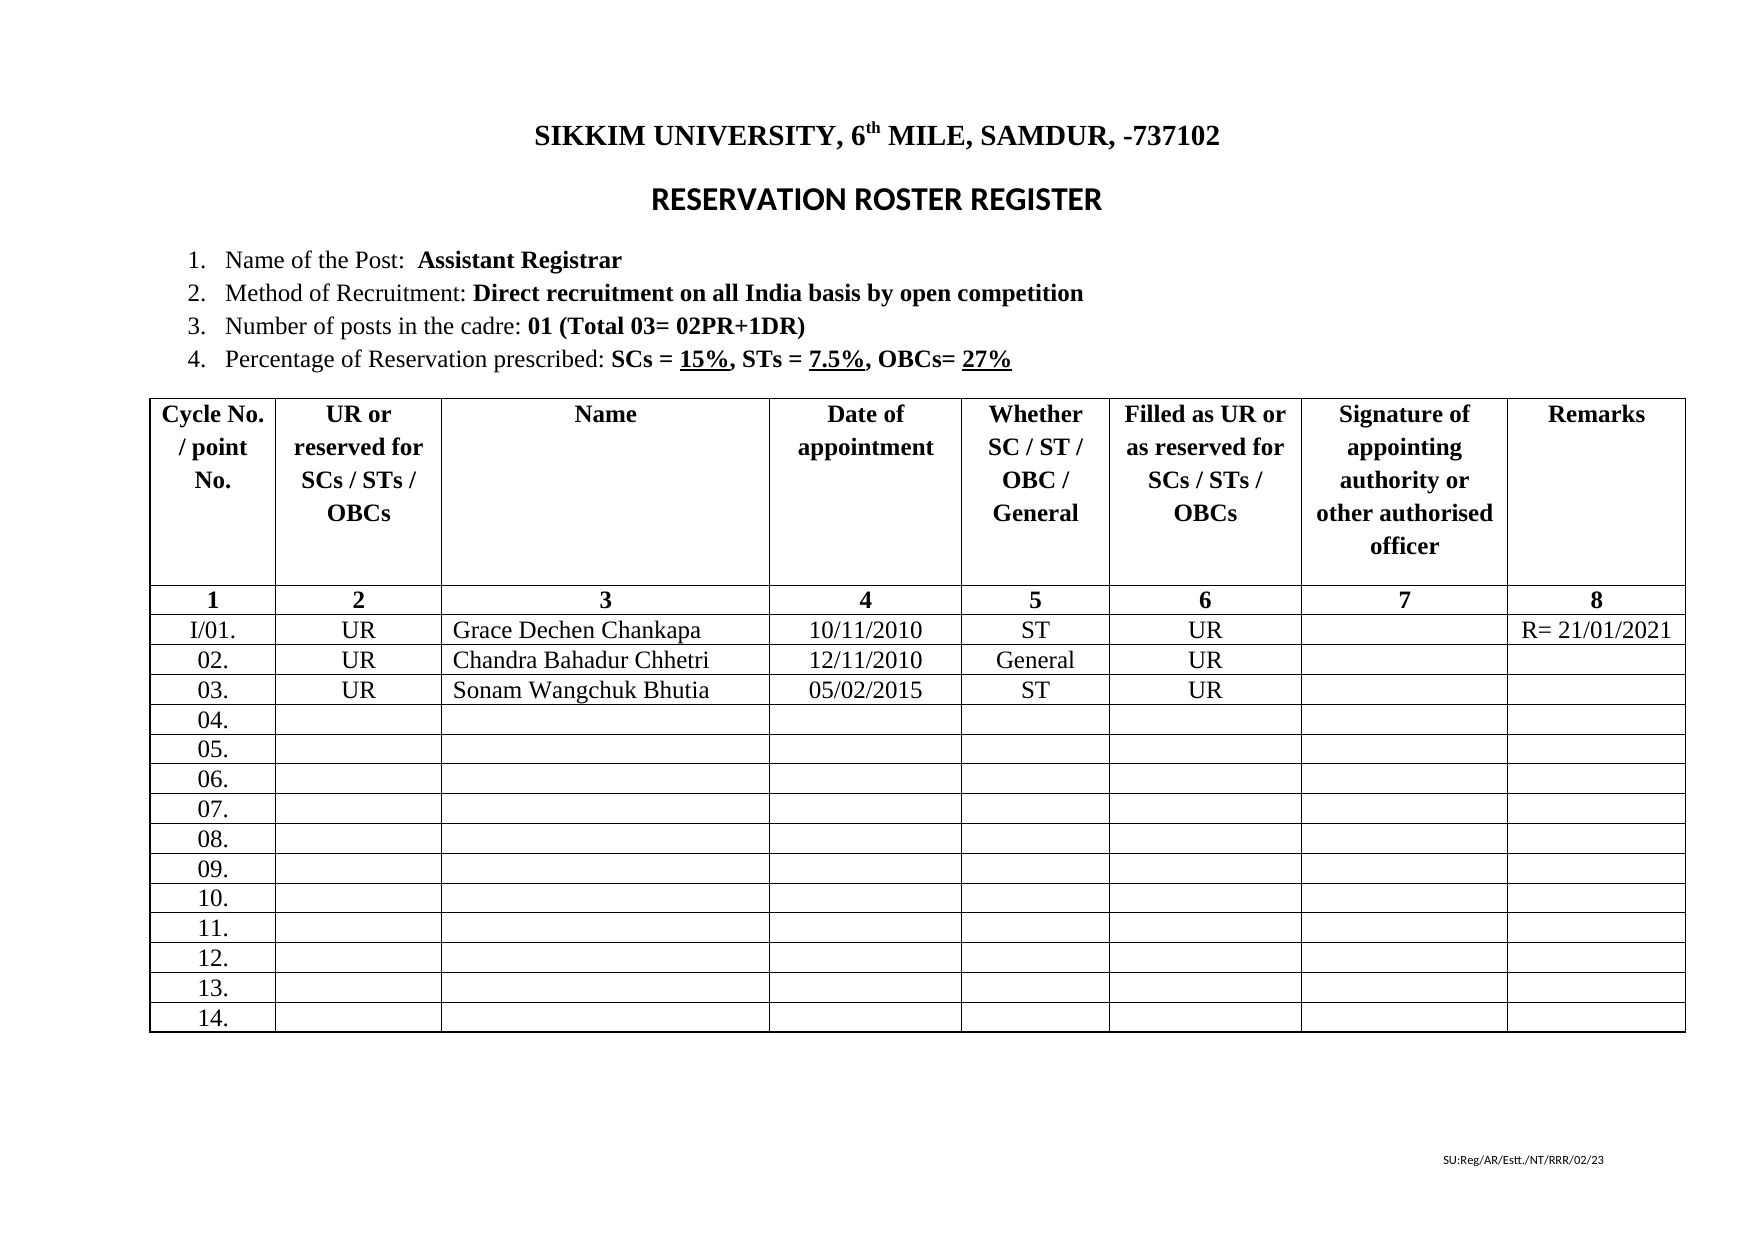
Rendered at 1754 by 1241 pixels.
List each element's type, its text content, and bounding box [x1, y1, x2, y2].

table_cell [1302, 973, 1507, 1002]
table_cell [1508, 973, 1685, 1002]
table_cell [276, 794, 441, 823]
table_cell [276, 705, 441, 733]
table_cell [770, 764, 961, 793]
table_cell [770, 735, 961, 763]
table_cell [1302, 735, 1507, 763]
table_header Whether SC / ST / OBC / General [962, 399, 1109, 584]
table_cell 14. [151, 1003, 275, 1031]
table_cell [276, 824, 441, 853]
table_cell [1508, 794, 1685, 823]
table_cell [1508, 735, 1685, 763]
table_cell [962, 884, 1109, 912]
table_header Signature of appointing authority or other authorised officer [1302, 399, 1507, 584]
table_cell [770, 884, 961, 912]
list Name of the Post: Assistant Registrar [187, 245, 1604, 274]
table_cell [962, 824, 1109, 853]
table_cell UR [276, 645, 441, 674]
table_cell [1302, 764, 1507, 793]
table_cell Sonam Wangchuk Bhutia [442, 675, 769, 704]
table_cell [1508, 645, 1685, 674]
table_cell [276, 1003, 441, 1031]
table_cell [1508, 854, 1685, 882]
table_cell General [962, 645, 1109, 674]
table_cell [276, 735, 441, 763]
table_cell [962, 735, 1109, 763]
table_cell UR [1110, 645, 1301, 674]
table_cell [770, 705, 961, 733]
table_header Cycle No. / point No. [151, 399, 275, 584]
table_cell 3 [442, 586, 769, 614]
table_cell [1302, 824, 1507, 853]
table_header Remarks [1508, 399, 1685, 584]
table_cell [962, 854, 1109, 882]
table_cell UR [276, 675, 441, 704]
table_cell [1302, 615, 1507, 644]
table_cell [1508, 824, 1685, 853]
table_cell [442, 764, 769, 793]
list Method of Recruitment: Direct recruitment on all India basis by open competition [187, 278, 1604, 307]
table_cell [1110, 913, 1301, 942]
table_cell 05/02/2015 [770, 675, 961, 704]
table_cell [770, 824, 961, 853]
table_cell 10/11/2010 [770, 615, 961, 644]
table_cell 02. [151, 645, 275, 674]
table_cell [1508, 1003, 1685, 1031]
table_cell 12/11/2010 [770, 645, 961, 674]
table_cell [1302, 854, 1507, 882]
table_cell UR [276, 615, 441, 644]
table_cell [962, 705, 1109, 733]
table_cell [962, 973, 1109, 1002]
table_cell [1508, 675, 1685, 704]
table_cell [770, 1003, 961, 1031]
table_cell [770, 913, 961, 942]
table_cell [276, 973, 441, 1002]
table_cell [1508, 943, 1685, 972]
list Number of posts in the cadre: 01 (Total 03= 02PR+1DR) [187, 311, 1604, 340]
table_cell 07. [151, 794, 275, 823]
table_cell 08. [151, 824, 275, 853]
table_header UR or reserved for SCs / STs / OBCs [276, 399, 441, 584]
table_cell [442, 794, 769, 823]
table_cell ST [962, 675, 1109, 704]
table_cell [1302, 1003, 1507, 1031]
table_cell [276, 884, 441, 912]
table_cell [1302, 794, 1507, 823]
table_cell [442, 943, 769, 972]
table_cell 05. [151, 735, 275, 763]
table_cell [276, 943, 441, 972]
table_cell [1302, 943, 1507, 972]
table_cell [1110, 705, 1301, 733]
table_cell [770, 794, 961, 823]
table_cell UR [1110, 615, 1301, 644]
table_cell [1110, 764, 1301, 793]
table_cell UR [1110, 675, 1301, 704]
table_cell R= 21/01/2021 [1508, 615, 1685, 644]
table_cell 8 [1508, 586, 1685, 614]
table_cell 6 [1110, 586, 1301, 614]
table_cell [962, 943, 1109, 972]
table_cell [1110, 794, 1301, 823]
table_cell [770, 943, 961, 972]
table_cell Grace Dechen Chankapa [442, 615, 769, 644]
table_cell 1 [151, 586, 275, 614]
table_header Name [442, 399, 769, 584]
table_cell ST [962, 615, 1109, 644]
table_cell [962, 1003, 1109, 1031]
table_cell [962, 794, 1109, 823]
table_cell [1508, 913, 1685, 942]
table_cell 06. [151, 764, 275, 793]
table_cell [276, 854, 441, 882]
table_cell 11. [151, 913, 275, 942]
table_cell [962, 764, 1109, 793]
table_cell 13. [151, 973, 275, 1002]
table_cell 10. [151, 884, 275, 912]
table_cell [1508, 705, 1685, 733]
table_cell [442, 1003, 769, 1031]
table_cell Chandra Bahadur Chhetri [442, 645, 769, 674]
table_cell [442, 884, 769, 912]
table_cell I/01. [151, 615, 275, 644]
table_cell [442, 913, 769, 942]
table_cell [442, 705, 769, 733]
table_cell [1110, 824, 1301, 853]
table_cell [1508, 764, 1685, 793]
table_cell [1302, 913, 1507, 942]
table_cell [770, 973, 961, 1002]
table_cell [1110, 1003, 1301, 1031]
table_cell [276, 764, 441, 793]
table_cell 03. [151, 675, 275, 704]
table_cell [770, 854, 961, 882]
table_cell 04. [151, 705, 275, 733]
text SIKKIM UNIVERSITY, 6th MILE, SAMDUR, -737102 [150, 118, 1604, 152]
table_cell [1110, 973, 1301, 1002]
table_cell [276, 913, 441, 942]
table_cell 09. [151, 854, 275, 882]
table_header Date of appointment [770, 399, 961, 584]
table_cell [1302, 705, 1507, 733]
table_cell [1110, 943, 1301, 972]
table_cell 5 [962, 586, 1109, 614]
table_cell [1302, 884, 1507, 912]
table_cell 12. [151, 943, 275, 972]
table_cell [442, 735, 769, 763]
text RESERVATION ROSTER REGISTER [150, 177, 1604, 218]
table_cell [442, 854, 769, 882]
table_cell [1110, 854, 1301, 882]
list Percentage of Reservation prescribed: SCs = 15%, STs = 7.5%, OBCs= 27% [187, 344, 1604, 373]
table_cell [1302, 645, 1507, 674]
table_header Filled as UR or as reserved for SCs / STs / OBCs [1110, 399, 1301, 584]
table_cell 7 [1302, 586, 1507, 614]
table_cell [962, 913, 1109, 942]
table_cell [442, 973, 769, 1002]
table_cell [1110, 884, 1301, 912]
table_cell [1110, 735, 1301, 763]
table_cell [1302, 675, 1507, 704]
table_cell [1508, 884, 1685, 912]
table_cell [442, 824, 769, 853]
table_cell 2 [276, 586, 441, 614]
table_cell 4 [770, 586, 961, 614]
